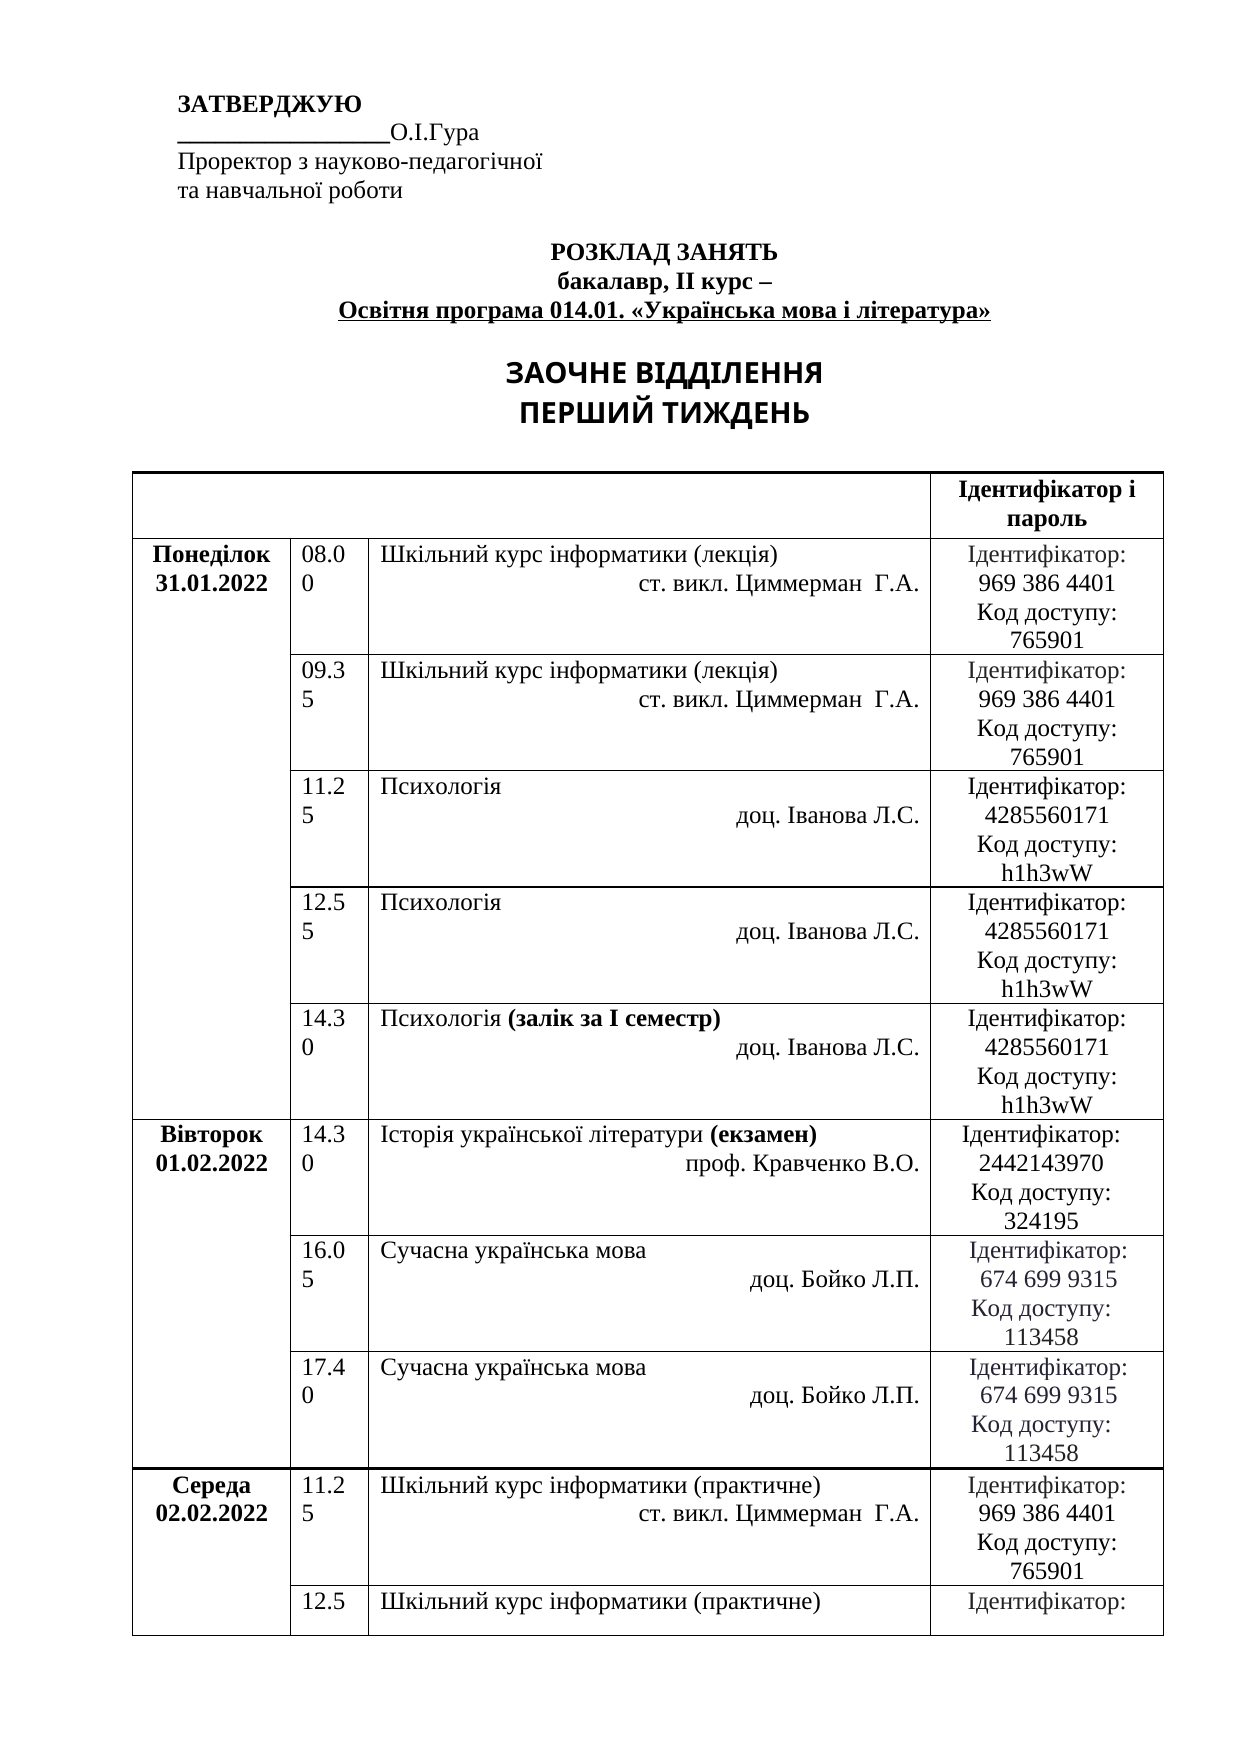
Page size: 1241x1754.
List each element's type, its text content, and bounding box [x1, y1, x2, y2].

table_cell Ідентифікатор: 674 699 9315 Код доступу: 113458 [931, 1352, 1004, 1467]
text ЗАТВЕРДЖУЮ [177, 89, 1152, 117]
table_cell 09.35 [291, 655, 368, 770]
table_header Ідентифікатор і пароль [931, 474, 1163, 538]
text бакалавр, ІІ курс – [177, 266, 1152, 295]
table_cell Психологія доц. Іванова Л.С. [369, 888, 930, 1002]
table_cell 08.00 [291, 539, 368, 654]
text _________________О.І.Гура [177, 117, 1152, 146]
table_cell Історія української літератури (екзамен) проф. Кравченко В.О. [369, 1120, 930, 1234]
table_cell Ідентифікатор: 4285560171 Код доступу: h1h3wW [931, 888, 1163, 1002]
table_cell Понеділок 31.01.2022 [133, 539, 290, 1118]
table_cell Вівторок 01.02.2022 [133, 1120, 290, 1467]
table_cell Сучасна українська мова доц. Бойко Л.П. [369, 1236, 930, 1351]
text ПЕРШИЙ ТИЖДЕНЬ [177, 392, 1152, 432]
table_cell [931, 1586, 1163, 1635]
text та навчальної роботи [177, 175, 1152, 204]
table_cell Психологія (залік за І семестр) доц. Іванова Л.С. [369, 1004, 930, 1118]
text Освітня програма 014.01. «Українська мова і література» [177, 295, 1152, 323]
table_cell Середа 02.02.2022 [133, 1470, 290, 1635]
table_cell Ідентифікатор: 674 699 9315 Код доступу: 113458 [931, 1236, 1004, 1351]
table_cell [369, 1470, 930, 1585]
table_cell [931, 1470, 1163, 1585]
table_cell Ідентифікатор: 4285560171 Код доступу: h1h3wW [931, 1004, 1163, 1118]
table_cell 16.05 [291, 1236, 368, 1351]
table_cell 12.55 [291, 1586, 368, 1635]
text РОЗКЛАД ЗАНЯТЬ [177, 237, 1152, 266]
text ЗАОЧНЕ ВІДДІЛЕННЯ [177, 352, 1152, 392]
table_cell Ідентифікатор: 4285560171 Код доступу: h1h3wW [931, 771, 1163, 886]
table_cell 14.30 [291, 1004, 368, 1118]
table_cell 12.55 [291, 888, 368, 1002]
table_cell Сучасна українська мова доц. Бойко Л.П. [369, 1352, 930, 1467]
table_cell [369, 1586, 930, 1635]
text Проректор з науково-педагогічної [177, 146, 1152, 175]
table_cell Шкільний курс інформатики (лекція) ст. викл. Циммерман Г.А. [369, 655, 930, 770]
table_cell Шкільний курс інформатики (лекція) ст. викл. Циммерман Г.А. [369, 539, 930, 654]
table_cell Ідентифікатор: 2442143970 Код доступу: 324195 [931, 1120, 1163, 1234]
table_cell Ідентифікатор: 674 699 9315 Код доступу: 113458 [1078, 1236, 1163, 1351]
table_cell Ідентифікатор: 969 386 4401 Код доступу: 765901 [931, 539, 1163, 654]
table_cell Ідентифікатор: 969 386 4401 Код доступу: 765901 [931, 655, 1163, 770]
table_header [133, 474, 930, 538]
table_cell 11.25 [291, 771, 368, 886]
table_cell 11.25 [291, 1470, 368, 1585]
table_cell 14.30 [291, 1120, 368, 1234]
table_cell Ідентифікатор: 674 699 9315 Код доступу: 113458 [1078, 1352, 1163, 1467]
table_cell 17.40 [291, 1352, 368, 1467]
table_cell Психологія доц. Іванова Л.С. [369, 771, 930, 886]
